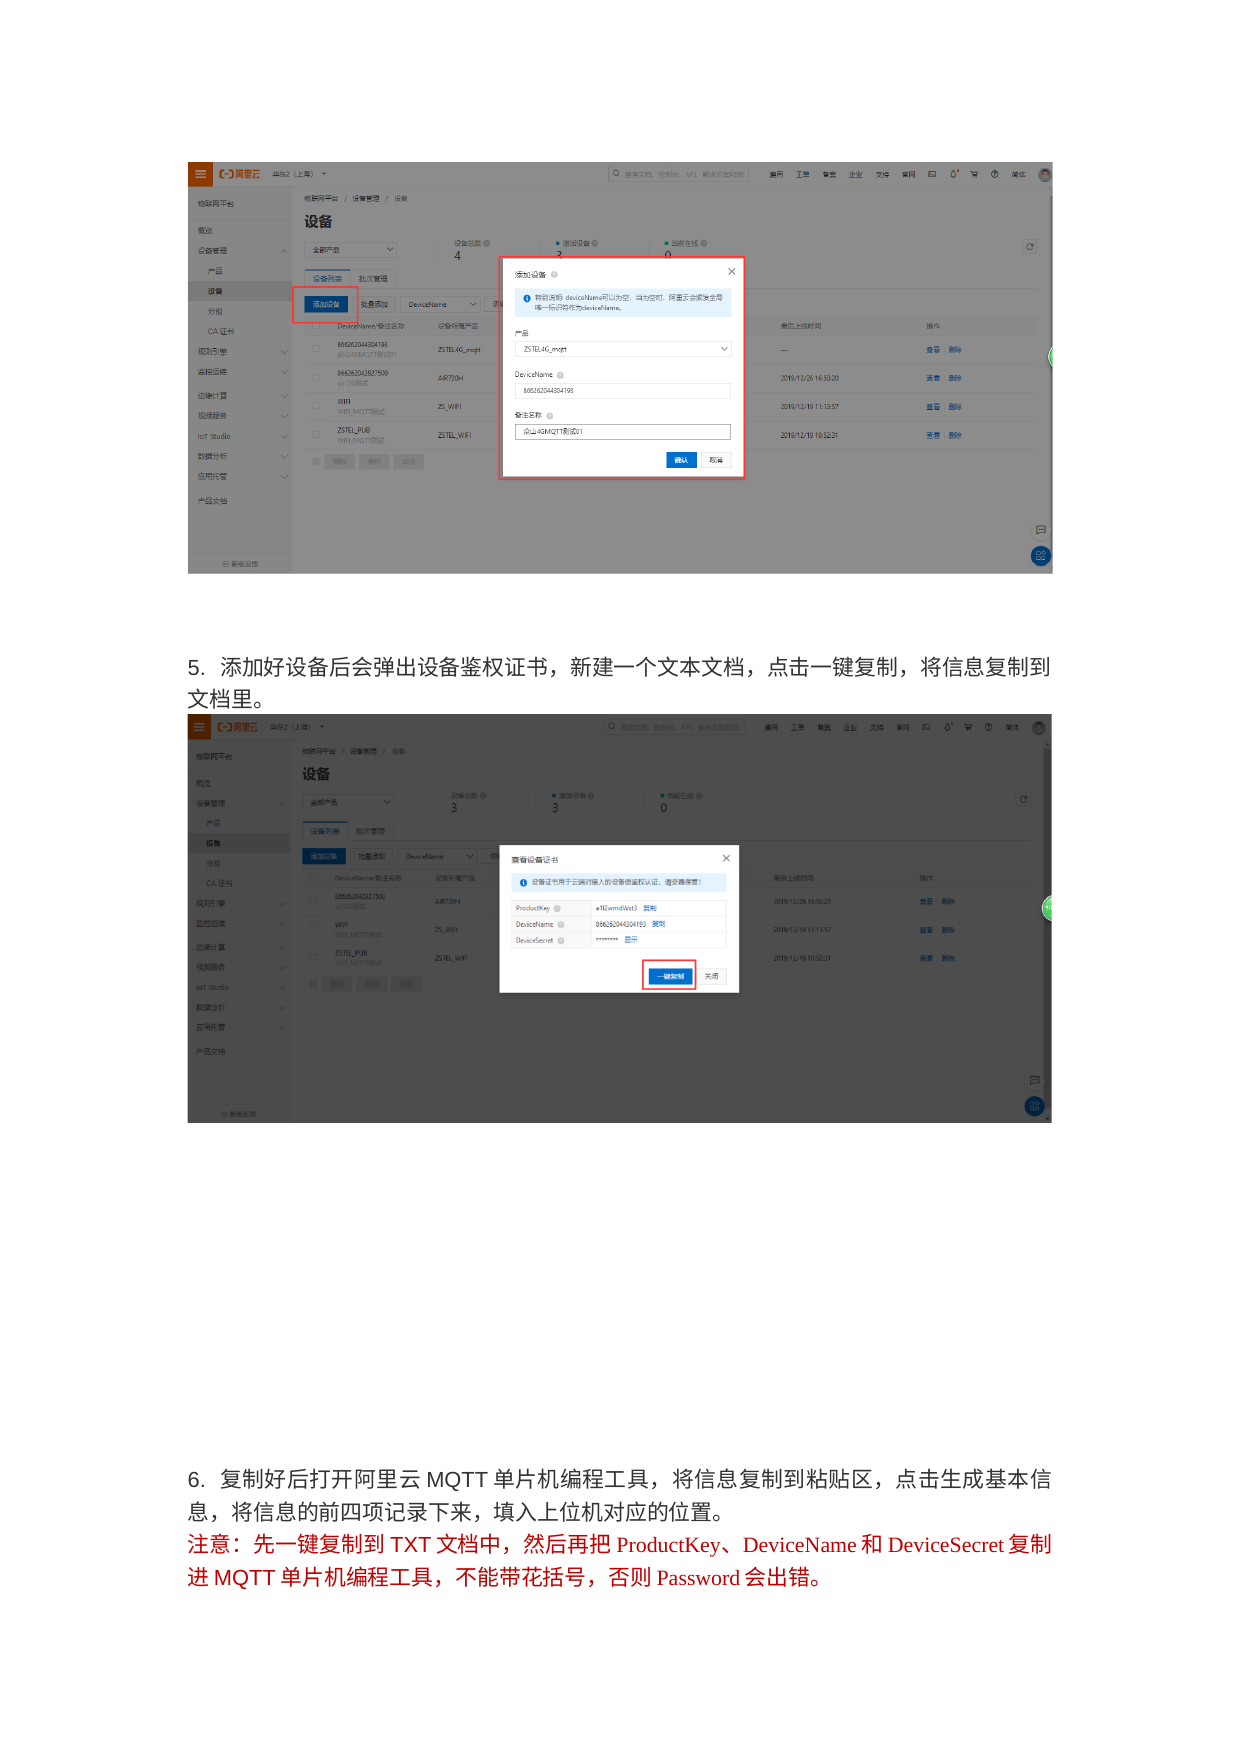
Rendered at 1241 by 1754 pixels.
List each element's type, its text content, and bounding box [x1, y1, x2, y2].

picture [187, 162, 1053, 574]
list 注意：先一键复制到TXT文档中，然后再把ProductKey、DeviceName和DeviceSecret复制进MQTT单片机编程工具，不能带花括号，否则Password会出错。 [187, 1527, 1053, 1592]
list 复制好后打开阿里云MQTT单片机编程工具，将信息复制到粘贴区，点击生成基本信息，将信息的前四项记录下来，填入上位机对应的位置。 [187, 1462, 1053, 1527]
picture [187, 714, 1052, 1123]
list 添加好设备后会弹出设备鉴权证书，新建一个文本文档，点击一键复制，将信息复制到文档里。 [187, 649, 1053, 714]
